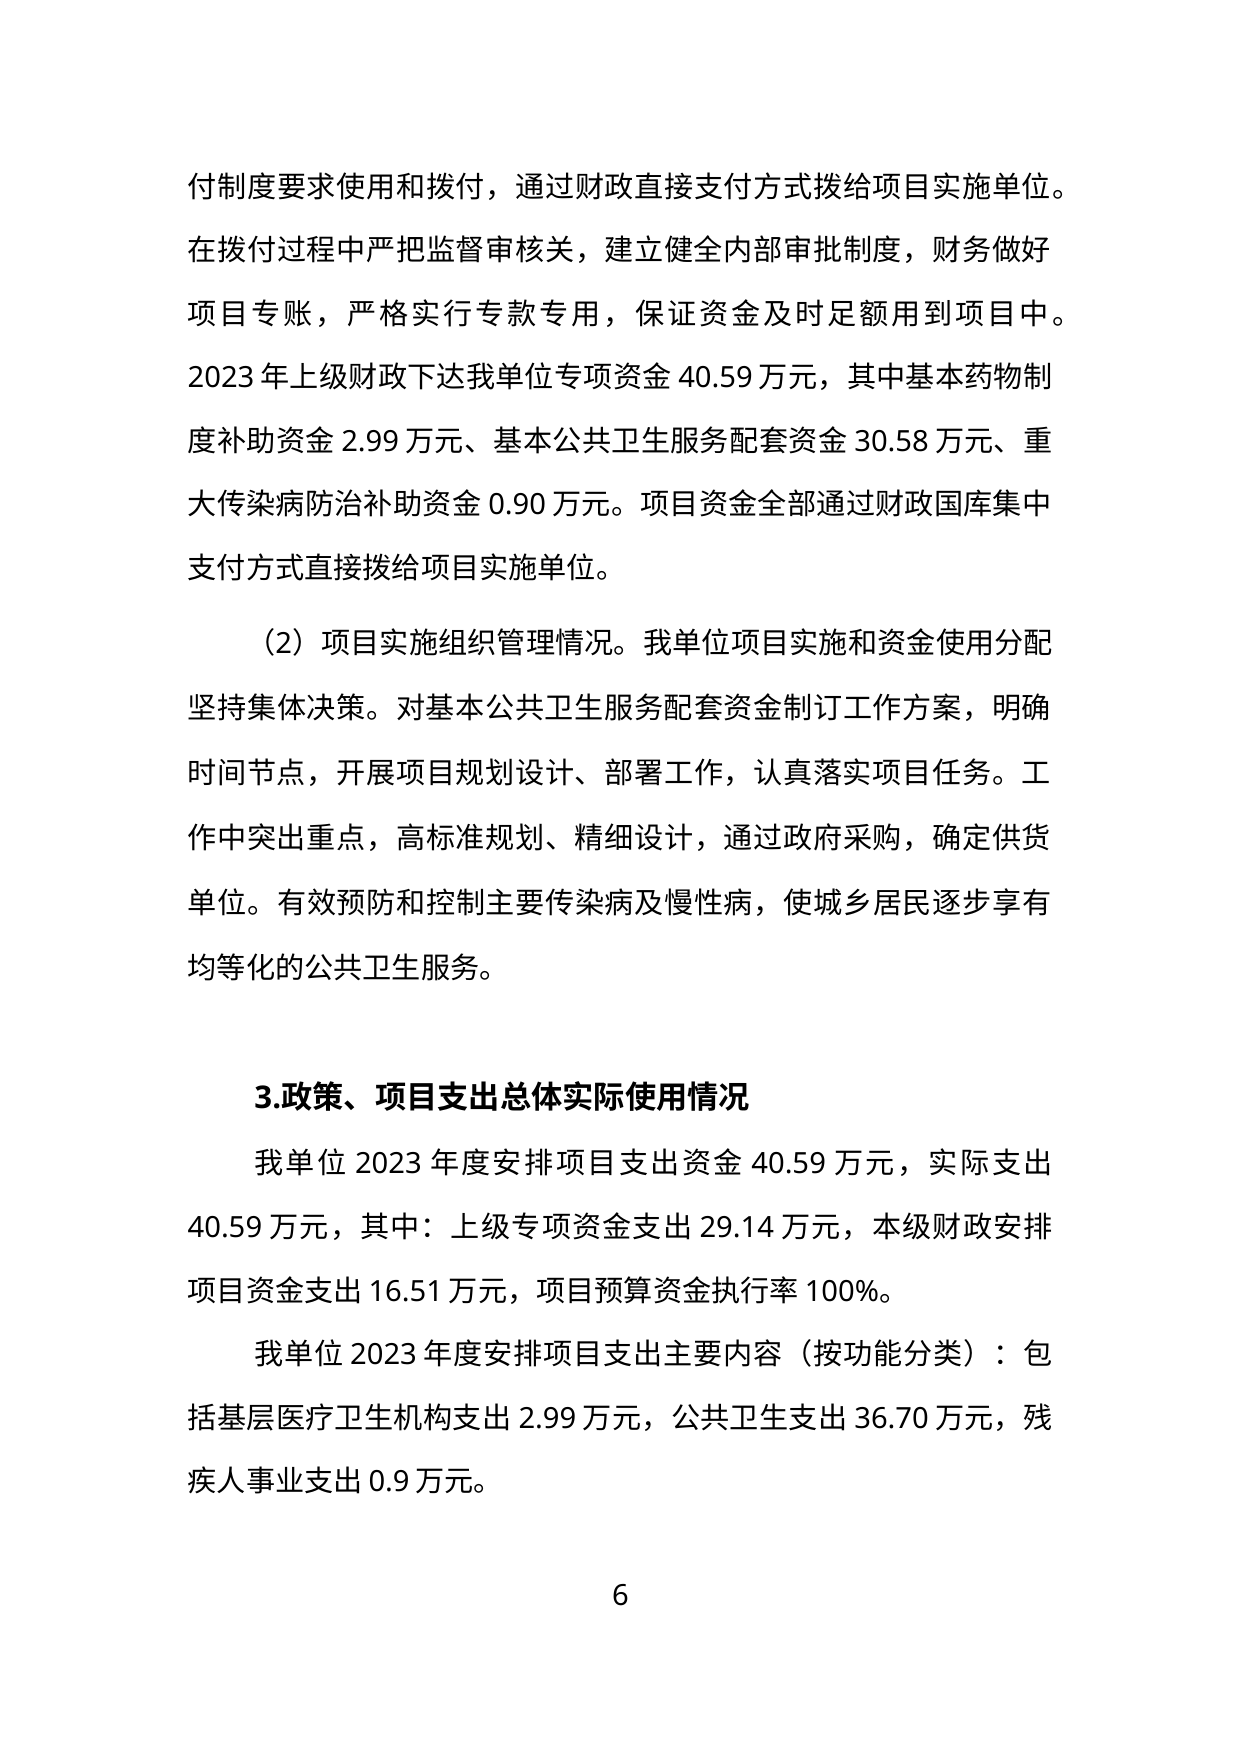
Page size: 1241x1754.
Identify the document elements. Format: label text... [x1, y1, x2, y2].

list （2）项目实施组织管理情况。我单位项目实施和资金使用分配坚持集体决策。对基本公共卫生服务配套资金制订工作方案，明确时间节点，开展项目规划设计、部署工作，认真落实项目任务。工作中突出重点，高标准规划、精细设计，通过政府采购，确定供货单位。有效预防和控制主要传染病及慢性病，使城乡居民逐步享有均等化的公共卫生服务。 [187, 608, 1053, 998]
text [187, 163, 1053, 587]
subtitle 3.政策、项目支出总体实际使用情况 [187, 1072, 1053, 1117]
text 我单位2023年度安排项目支出主要内容（按功能分类）：包括基层医疗卫生机构支出2.99万元，公共卫生支出36.70万元，残疾人事业支出0.9万元。 [187, 1331, 1053, 1500]
text 我单位2023年度安排项目支出资金40.59万元，实际支出40.59万元，其中：上级专项资金支出29.14万元，本级财政安排项目资金支出16.51万元，项目预算资金执行率100%。 [187, 1140, 1053, 1309]
